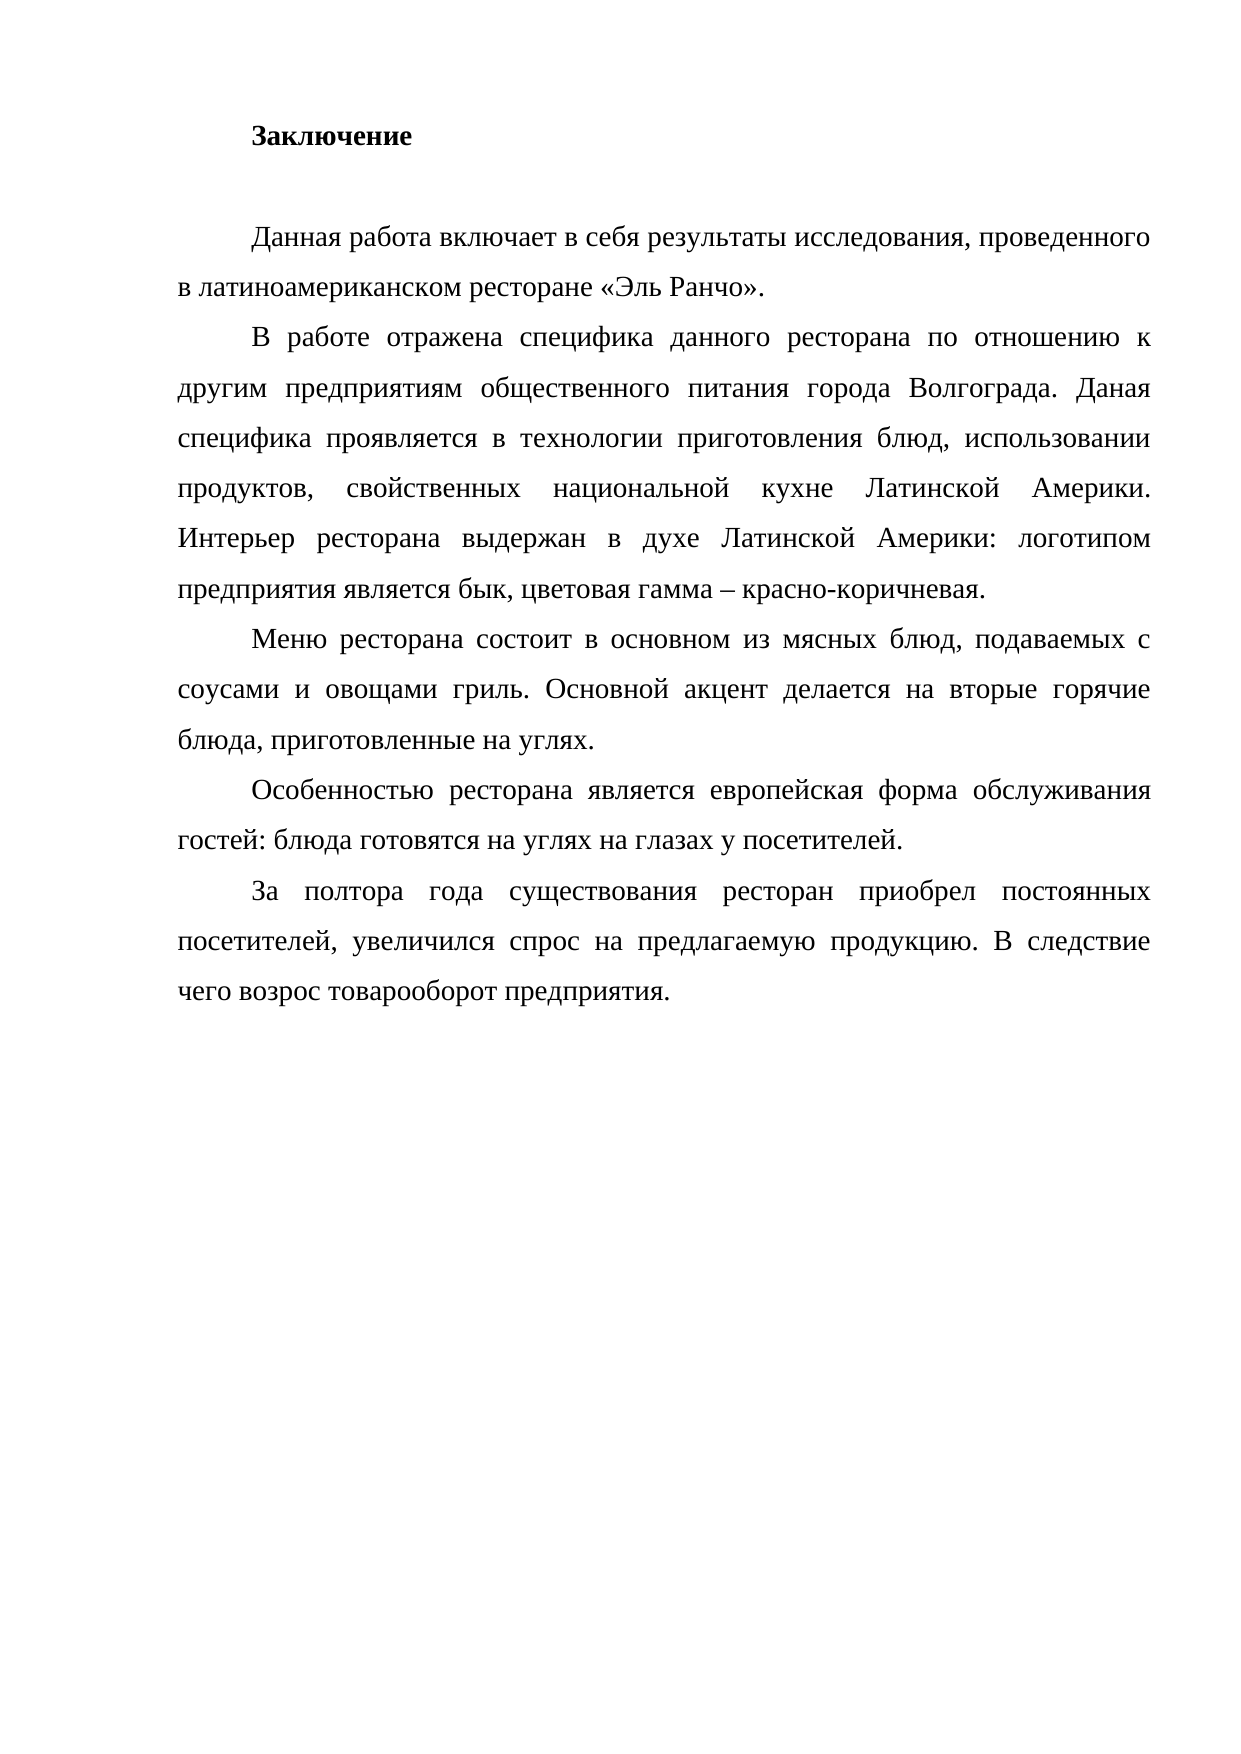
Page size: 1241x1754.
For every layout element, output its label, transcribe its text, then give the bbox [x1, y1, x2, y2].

text Особенностью ресторана является европейская форма обслуживания гостей: блюда готовятся на углях на глазах у посетителей. [177, 772, 1152, 856]
text Данная работа включает в себя результаты исследования, проведенного в латиноамериканском ресторане «Эль Ранчо». [177, 219, 1152, 303]
text За полтора года существования ресторан приобрел постоянных посетителей, увеличился спрос на предлагаемую продукцию. В следствие чего возрос товарооборот предприятия. [177, 873, 1152, 1007]
text Меню ресторана состоит в основном из мясных блюд, подаваемых с соусами и овощами гриль. Основной акцент делается на вторые горячие блюда, приготовленные на углях. [177, 621, 1152, 755]
text В работе отражена специфика данного ресторана по отношению к другим предприятиям общественного питания города Волгограда. Даная специфика проявляется в технологии приготовления блюд, использовании продуктов, свойственных национальной кухне Латинской Америки. Интерьер ресторана выдержан в духе Латинской Америки: логотипом предприятия является бык, цветовая гамма – красно-коричневая. [177, 319, 1152, 604]
text Заключение [177, 118, 1152, 152]
